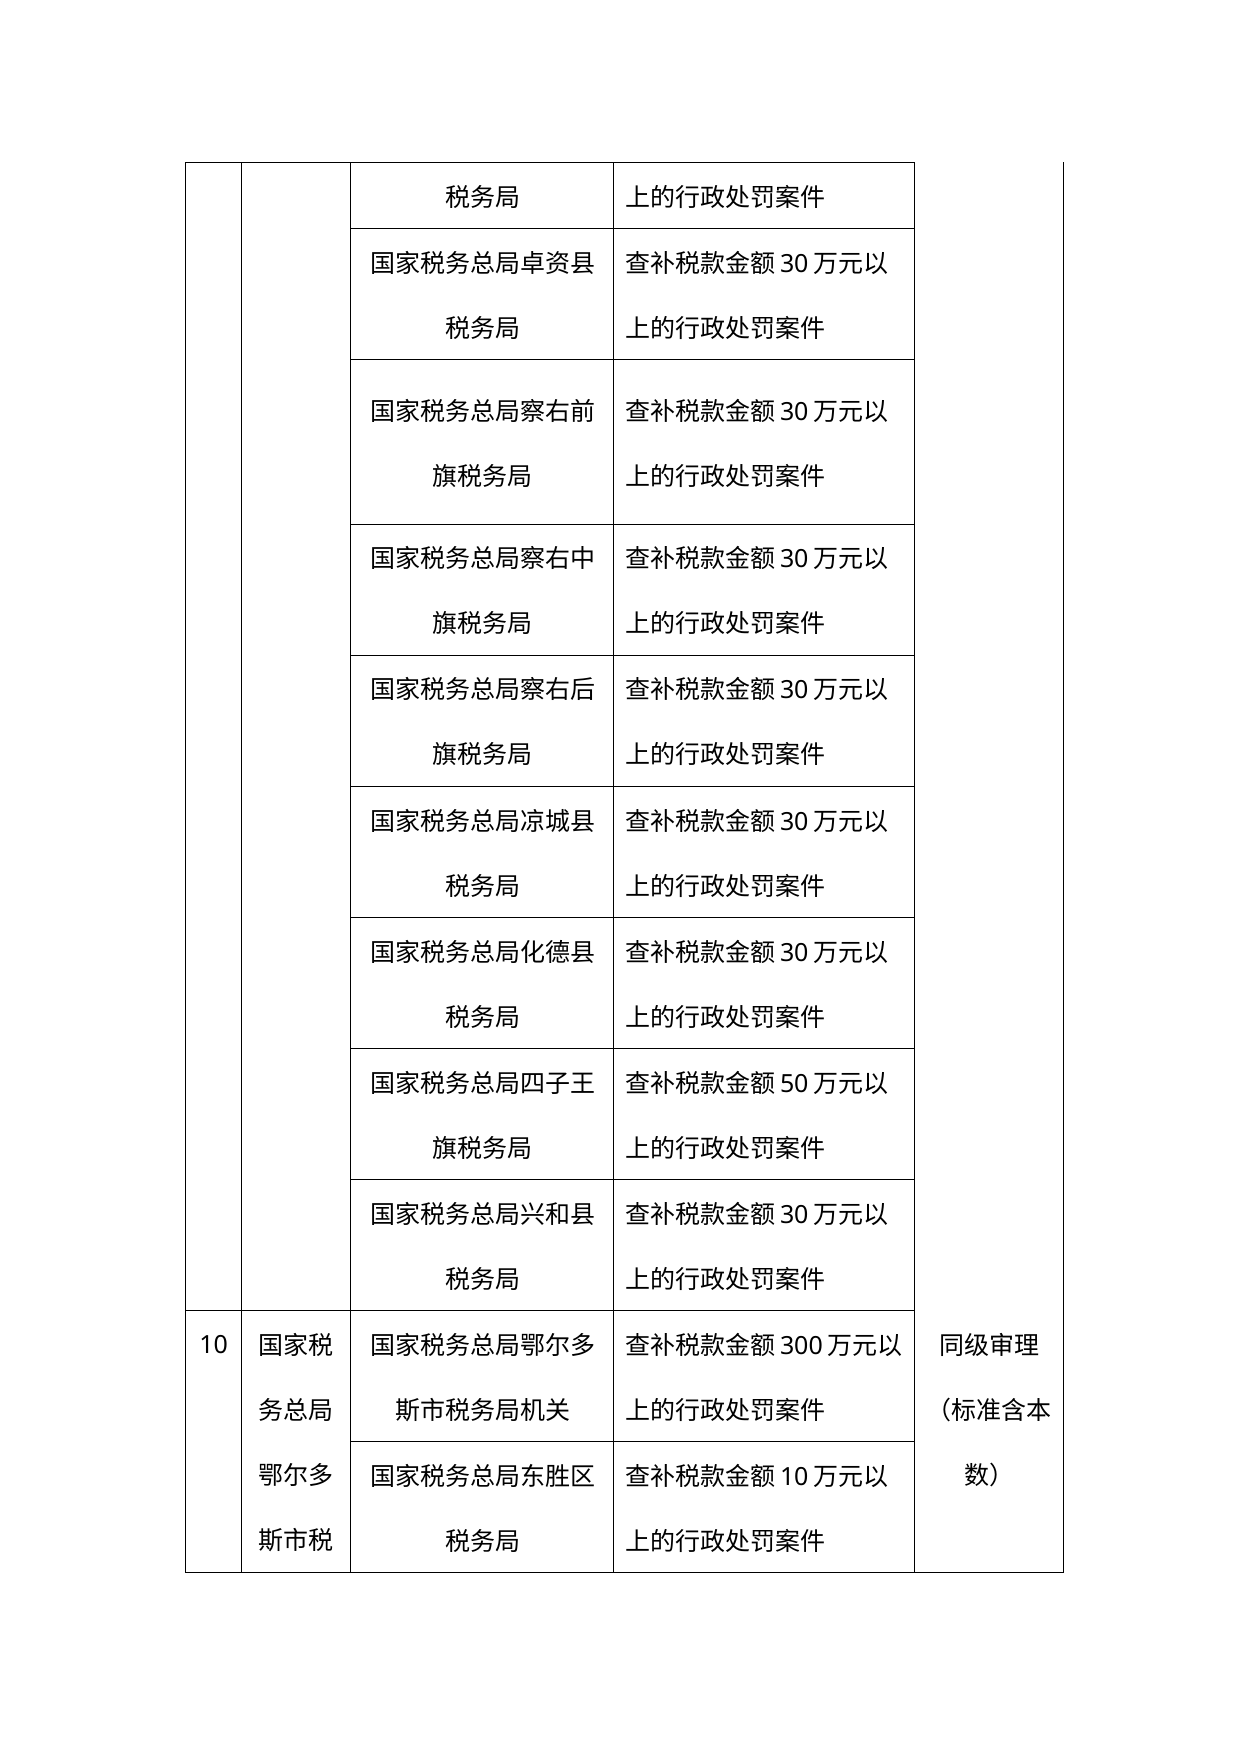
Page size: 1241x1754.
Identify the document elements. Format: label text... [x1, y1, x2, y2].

table_cell 查补税款金额50万元以上的行政处罚案件 [614, 1049, 914, 1179]
table_cell 查补税款金额30万元以上的行政处罚案件 [614, 360, 914, 523]
table_cell 国家税务总局东胜区税务局 [351, 1442, 613, 1572]
table_cell 查补税款金额30万元以上的行政处罚案件 [614, 163, 914, 228]
table_cell 查补税款金额30万元以上的行政处罚案件 [614, 229, 914, 359]
table_cell 国家税务总局商都县税务局 [351, 163, 613, 228]
table_cell 国家税务总局四子王旗税务局 [351, 1049, 613, 1179]
table_cell 国家税务总局鄂尔多斯市税务局机关 [351, 1311, 613, 1441]
table_cell 查补税款金额300万元以上的行政处罚案件 [614, 1311, 914, 1441]
table_cell 国家税务总局鄂尔多斯市税务局 [242, 1311, 350, 1572]
table_cell 国家税务总局化德县税务局 [351, 918, 613, 1048]
table_cell 国家税务总局卓资县税务局 [351, 229, 613, 359]
table_cell 国家税务总局察右中旗税务局 [351, 525, 613, 654]
table_cell 查补税款金额30万元以上的行政处罚案件 [614, 918, 914, 1048]
table_cell 国家税务总局察右前旗税务局 [351, 360, 613, 523]
table_cell 10 [186, 1311, 241, 1572]
table_cell 国家税务总局兴和县税务局 [351, 1180, 613, 1310]
table_cell 查补税款金额10万元以上的行政处罚案件 [614, 1442, 914, 1572]
table_cell 查补税款金额30万元以上的行政处罚案件 [614, 656, 914, 786]
table_cell 国家税务总局察右后旗税务局 [351, 656, 613, 786]
table_cell 查补税款金额30万元以上的行政处罚案件 [614, 787, 914, 917]
table_cell 国家税务总局凉城县税务局 [351, 787, 613, 917]
table_cell 查补税款金额30万元以上的行政处罚案件 [614, 525, 914, 654]
table_cell 同级审理 （标准含本数） [915, 1310, 1063, 1572]
table_cell 查补税款金额30万元以上的行政处罚案件 [614, 1180, 914, 1310]
